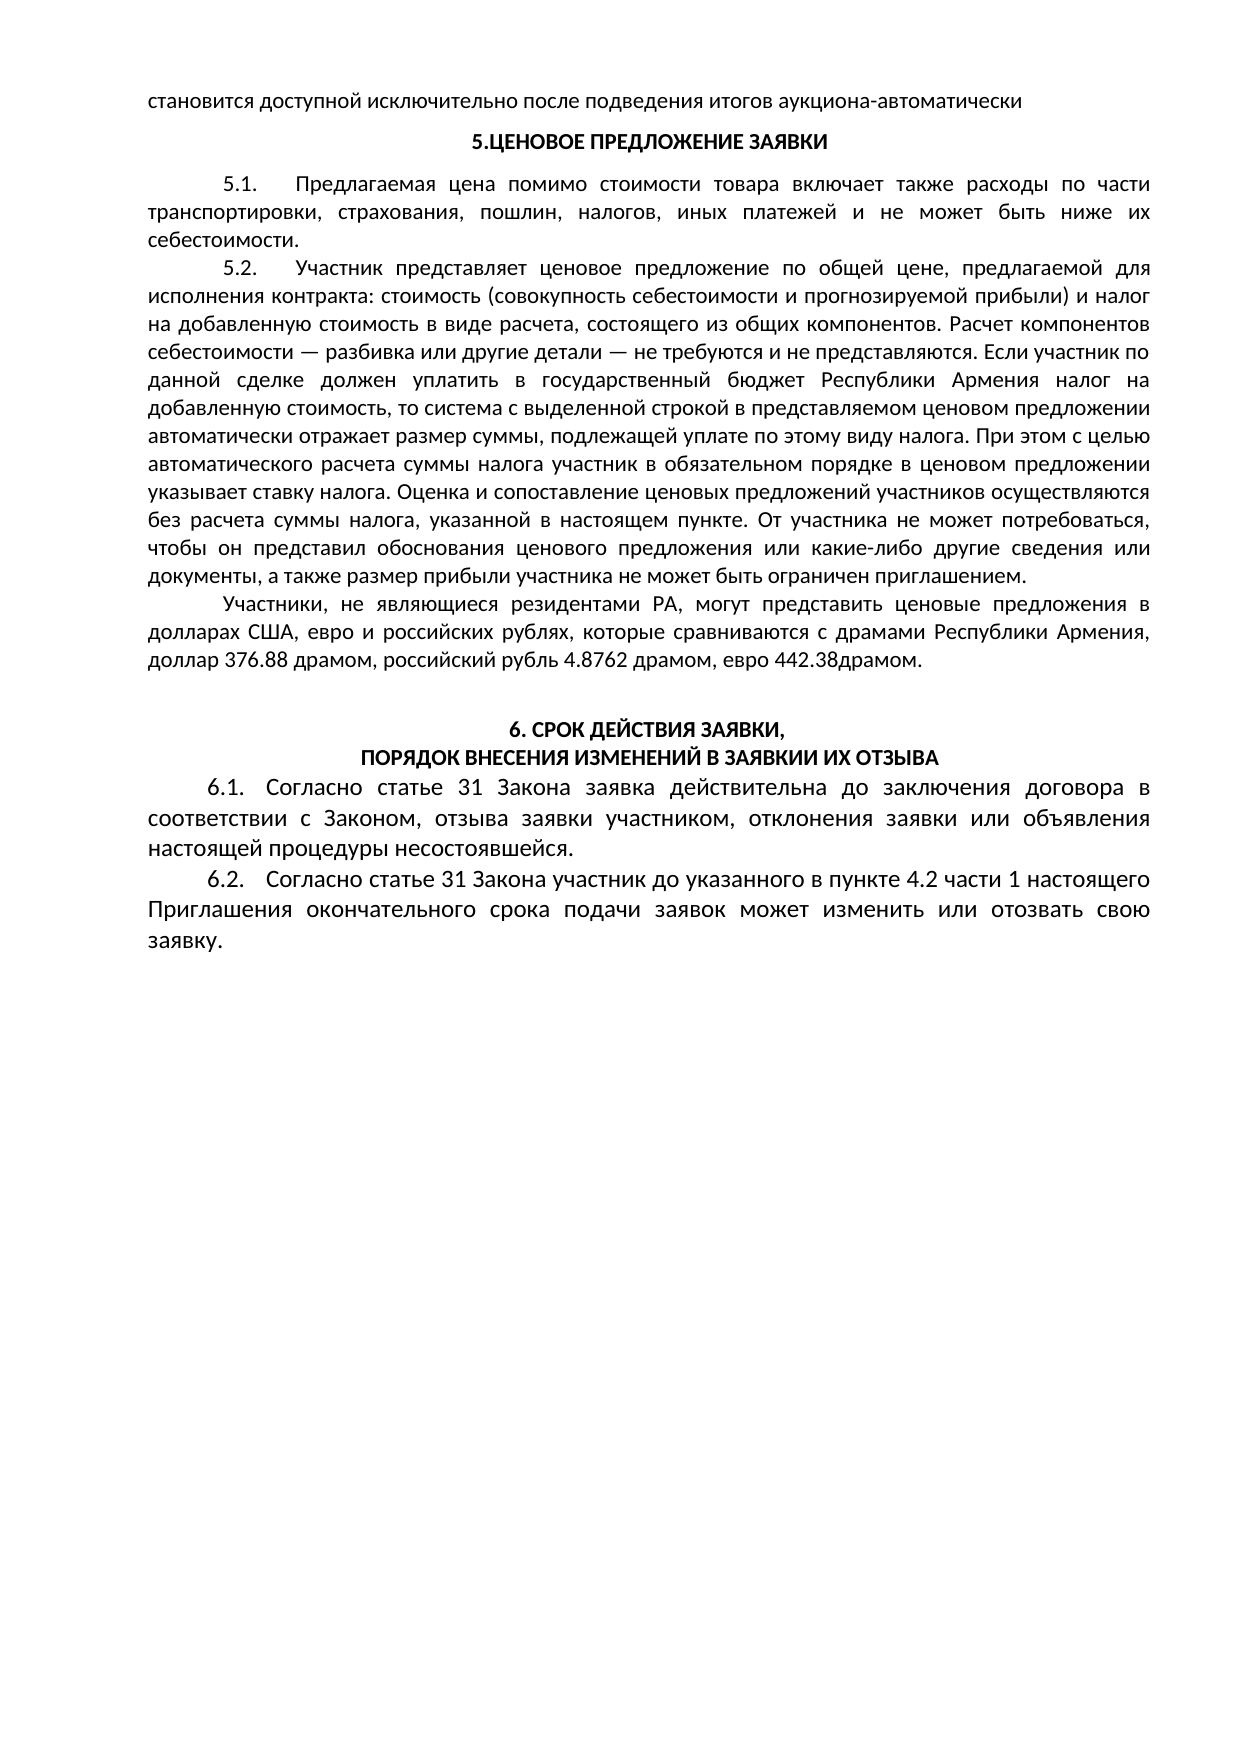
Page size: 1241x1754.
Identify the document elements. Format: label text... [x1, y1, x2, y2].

text 5.1. Предлагаемая цена помимо стоимости товара включает также расходы по части транспортировки, страхования, пошлин, налогов, иных платежей и не может быть ниже их себестоимости. [148, 169, 1152, 253]
text 6.2. Согласно статье 31 Закона участник до указанного в пункте 4.2 части 1 настоящего Приглашения окончательного срока подачи заявок может изменить или отозвать свою заявку. [148, 863, 1152, 954]
text 6. СРОК ДЕЙСТВИЯ ЗАЯВКИ, ПОРЯДОК ВНЕСЕНИЯ ИЗМЕНЕНИЙ В ЗАЯВКИИ ИХ ОТЗЫВА [207, 715, 1093, 771]
text 5.ЦЕНОВОЕ ПРЕДЛОЖЕНИЕ ЗАЯВКИ [148, 127, 1152, 155]
text 5.2. Участник представляет ценовое предложение по общей цене, предлагаемой для исполнения контракта: стоимость (совокупность себестоимости и прогнозируемой прибыли) и налог на добавленную стоимость в виде расчета, состоящего из общих компонентов. Расчет компонентов себестоимости — разбивка или другие детали — не требуются и не представляются. Если участник по данной сделке должен уплатить в государственный бюджет Республики Армения налог на добавленную стоимость, то система с выделенной строкой в представляемом ценовом предложении автоматически отражает размер суммы, подлежащей уплате по этому виду налога. При этом с целью автоматического расчета суммы налога участник в обязательном порядке в ценовом предложении указывает ставку налога. Оценка и сопоставление ценовых предложений участников осуществляются без расчета суммы налога, указанной в настоящем пункте. От участника не может потребоваться, чтобы он представил обоснования ценового предложения или какие-либо другие сведения или документы, а также размер прибыли участника не может быть ограничен приглашением. [148, 253, 1152, 589]
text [148, 86, 1152, 114]
text 6.1. Согласно статье 31 Закона заявка действительна до заключения договора в соответствии с Законом, отзыва заявки участником, отклонения заявки или объявления настоящей процедуры несостоявшейся. [148, 771, 1152, 863]
text Участники, не являющиеся резидентами РА, могут представить ценовые предложения в долларах США, евро и российских рублях, которые сравниваются с драмами Республики Армения, доллар 376.88 драмом, российский рубль 4.8762 драмом, евро 442.38драмом. [148, 589, 1152, 673]
